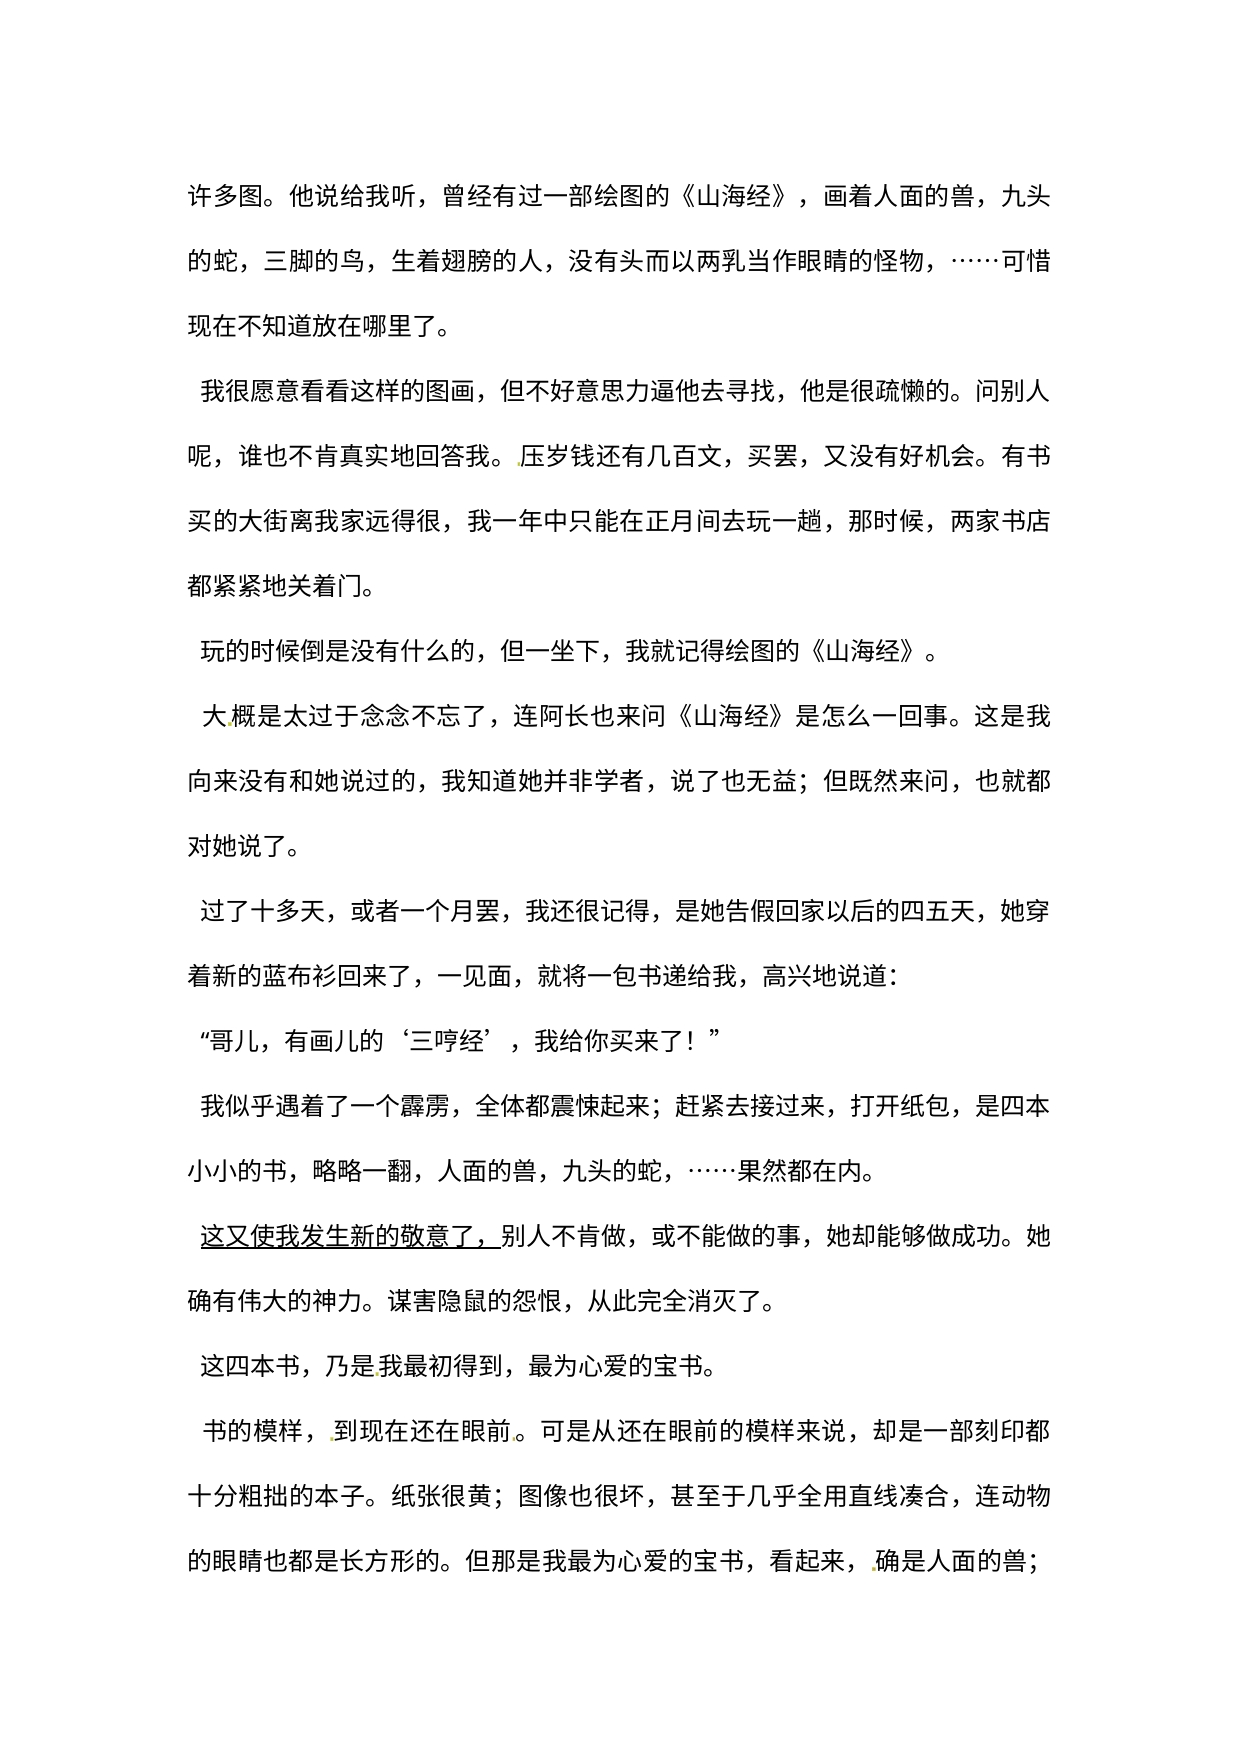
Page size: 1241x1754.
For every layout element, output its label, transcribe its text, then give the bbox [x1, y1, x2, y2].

text 这四本书，乃是我最初得到，最为心爱的宝书。 [187, 1332, 1053, 1397]
text 大概是太过于念念不忘了，连阿长也来问《山海经》是怎么一回事。这是我向来没有和她说过的，我知道她并非学者，说了也无益；但既然来问，也就都对她说了。 [187, 682, 1053, 877]
text 这又使我发生新的敬意了，别人不肯做，或不能做的事，她却能够做成功。她确有伟大的神力。谋害隐鼠的怨恨，从此完全消灭了。 [187, 1202, 1053, 1332]
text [187, 1397, 1053, 1592]
text 我似乎遇着了一个霹雳，全体都震悚起来；赶紧去接过来，打开纸包，是四本小小的书，略略一翻，人面的兽，九头的蛇，……果然都在内。 [187, 1072, 1053, 1202]
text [187, 162, 1053, 357]
text 玩的时候倒是没有什么的，但一坐下，我就记得绘图的《山海经》。 [187, 617, 1053, 682]
text “哥儿，有画儿的‘三哼经’，我给你买来了！” [187, 1007, 1053, 1072]
text 过了十多天，或者一个月罢，我还很记得，是她告假回家以后的四五天，她穿着新的蓝布衫回来了，一见面，就将一包书递给我，高兴地说道： [187, 877, 1053, 1007]
text 我很愿意看看这样的图画，但不好意思力逼他去寻找，他是很疏懒的。问别人呢，谁也不肯真实地回答我。压岁钱还有几百文，买罢，又没有好机会。有书买的大街离我家远得很，我一年中只能在正月间去玩一趟，那时候，两家书店都紧紧地关着门。 [187, 357, 1053, 617]
